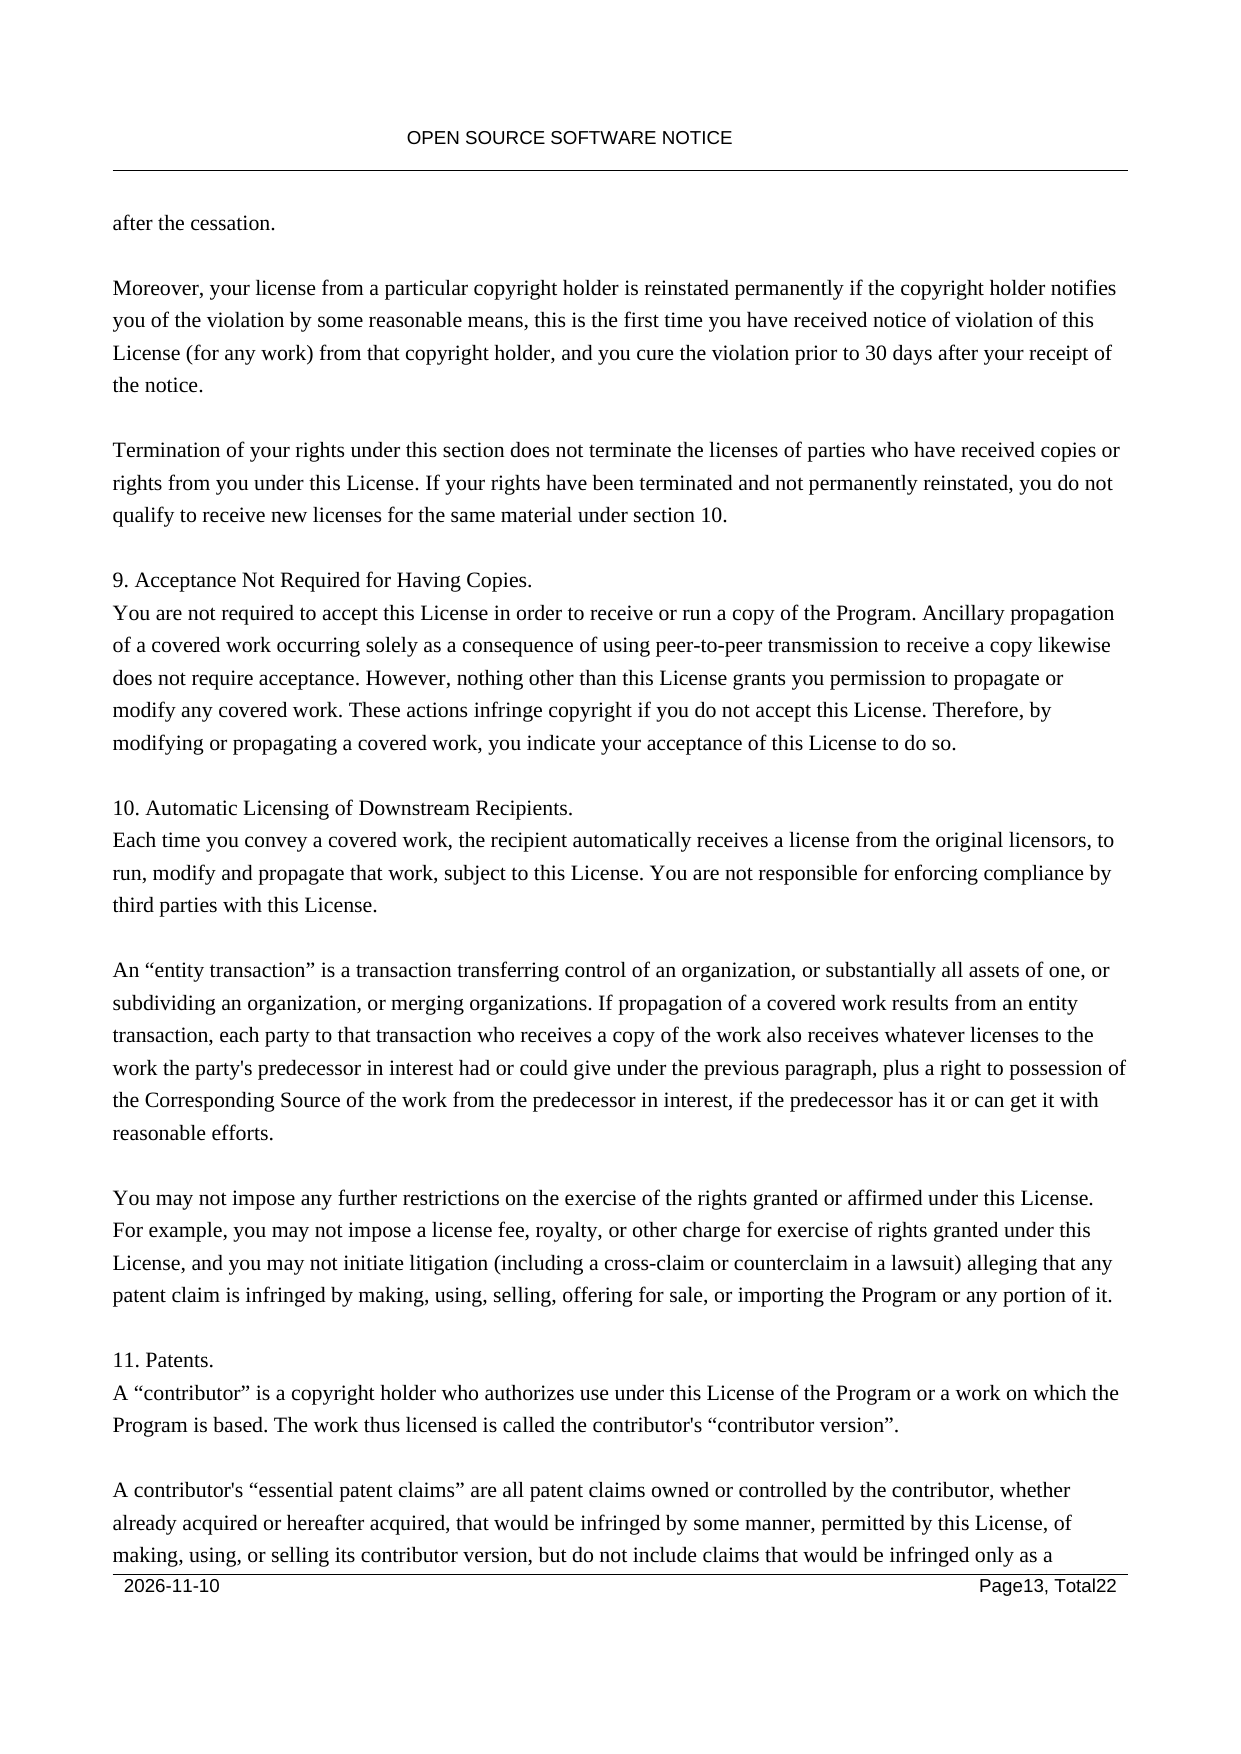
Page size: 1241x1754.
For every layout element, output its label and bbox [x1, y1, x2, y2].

text [112, 206, 1128, 1571]
